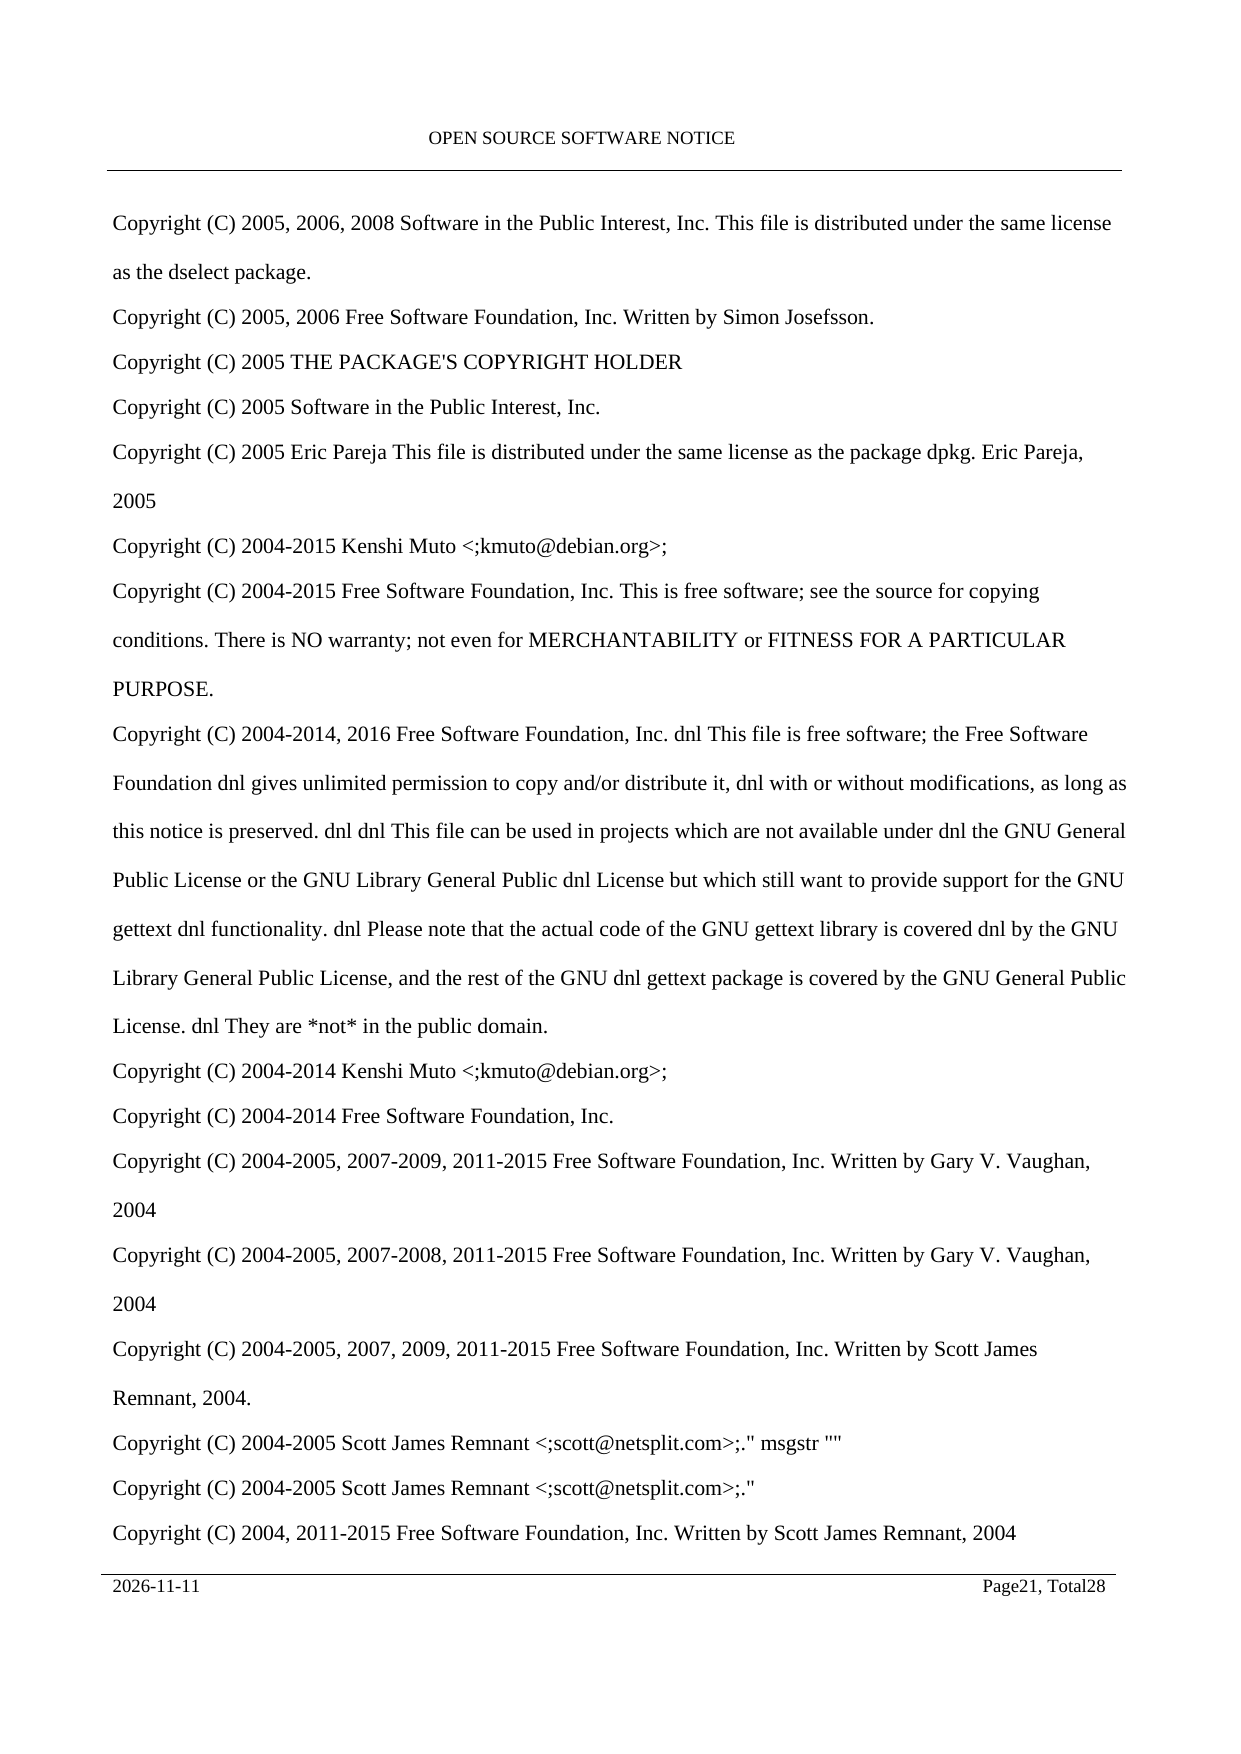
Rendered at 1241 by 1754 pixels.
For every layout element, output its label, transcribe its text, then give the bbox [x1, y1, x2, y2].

text Copyright (C) 2005, 2006 Free Software Foundation, Inc. Written by Simon Josefsson. [112, 300, 1128, 333]
text Copyright (C) 2004-2014 Kenshi Muto <;kmuto@debian.org>; [112, 1055, 1128, 1087]
text Copyright (C) 2005 THE PACKAGE'S COPYRIGHT HOLDER [112, 345, 1128, 378]
text Copyright (C) 2004-2014 Free Software Foundation, Inc. [112, 1100, 1128, 1132]
text Copyright (C) 2004-2005, 2007, 2009, 2011-2015 Free Software Foundation, Inc. Written by Scott James Remnant, 2004. [112, 1333, 1128, 1414]
text Copyright (C) 2004-2005 Scott James Remnant <;scott@netsplit.com>;." msgstr "" [112, 1426, 1128, 1459]
text Copyright (C) 2005 Eric Pareja This file is distributed under the same license as the package dpkg. Eric Pareja, 2005 [112, 436, 1128, 517]
text Copyright (C) 2005, 2006, 2008 Software in the Public Interest, Inc. This file is distributed under the same license as the dselect package. [112, 206, 1128, 288]
text Copyright (C) 2004-2015 Kenshi Muto <;kmuto@debian.org>; [112, 529, 1128, 562]
text Copyright (C) 2004-2005 Scott James Remnant <;scott@netsplit.com>;." [112, 1472, 1128, 1504]
text Copyright (C) 2004-2005, 2007-2008, 2011-2015 Free Software Foundation, Inc. Written by Gary V. Vaughan, 2004 [112, 1239, 1128, 1320]
text Copyright (C) 2004-2015 Free Software Foundation, Inc. This is free software; see the source for copying conditions. There is NO warranty; not even for MERCHANTABILITY or FITNESS FOR A PARTICULAR PURPOSE. [112, 574, 1128, 704]
text Copyright (C) 2004, 2011-2015 Free Software Foundation, Inc. Written by Scott James Remnant, 2004 [112, 1517, 1128, 1549]
text Copyright (C) 2004-2005, 2007-2009, 2011-2015 Free Software Foundation, Inc. Written by Gary V. Vaughan, 2004 [112, 1145, 1128, 1226]
text Copyright (C) 2005 Software in the Public Interest, Inc. [112, 390, 1128, 423]
text Copyright (C) 2004-2014, 2016 Free Software Foundation, Inc. dnl This file is free software; the Free Software Foundation dnl gives unlimited permission to copy and/or distribute it, dnl with or without modifications, as long as this notice is preserved. dnl dnl This file can be used in projects which are not available under dnl the GNU General Public License or the GNU Library General Public dnl License but which still want to provide support for the GNU gettext dnl functionality. dnl Please note that the actual code of the GNU gettext library is covered dnl by the GNU Library General Public License, and the rest of the GNU dnl gettext package is covered by the GNU General Public License. dnl They are *not* in the public domain. [112, 717, 1128, 1042]
